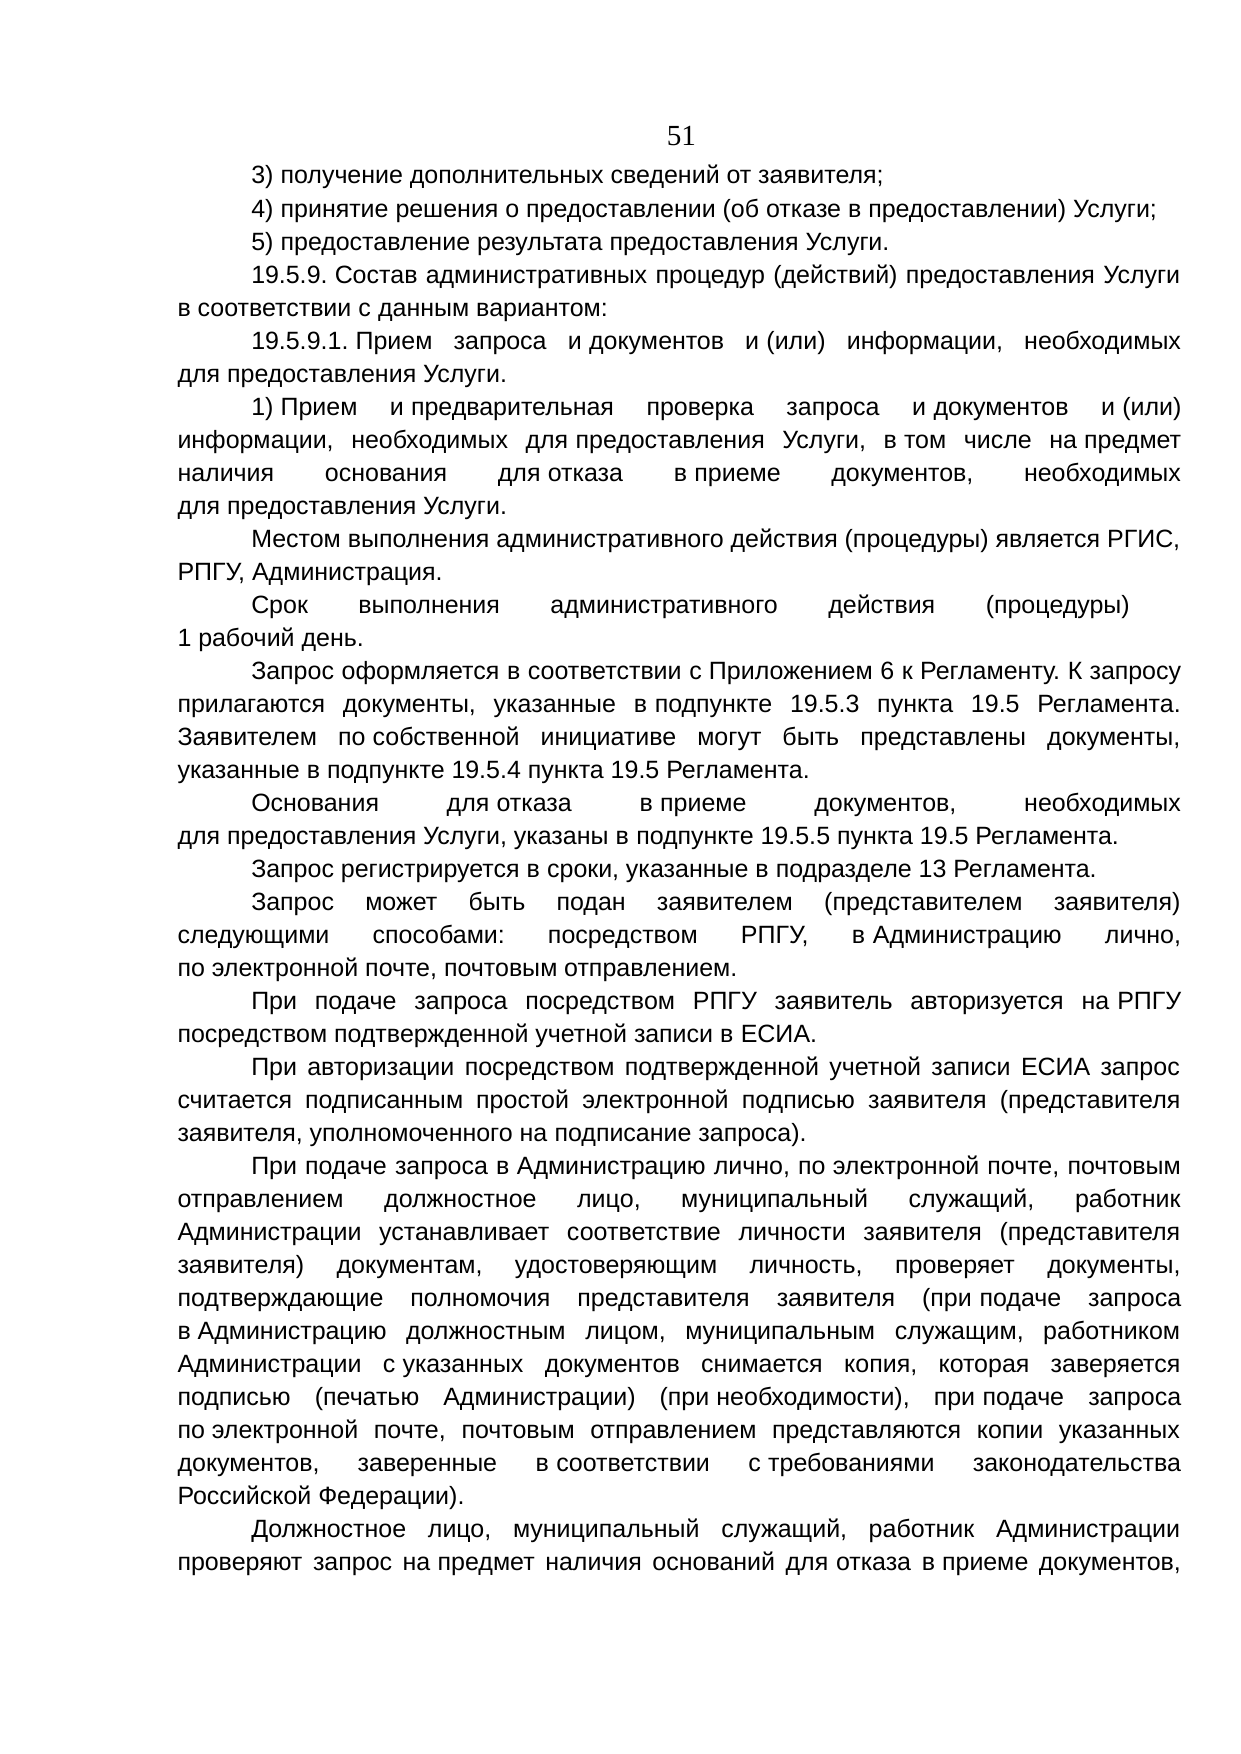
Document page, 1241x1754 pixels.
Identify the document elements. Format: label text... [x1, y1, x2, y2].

text Местом выполнения административного действия (процедуры) является РГИС, РПГУ, Администрация. [177, 524, 1181, 586]
text 19.5.9. Состав административных процедур (действий) предоставления Услуги в соответствии с данным вариантом: [177, 259, 1181, 321]
text Запрос регистрируется в сроки, указанные в подразделе 13 Регламента. [177, 854, 1181, 883]
text Запрос оформляется в соответствии с Приложением 6 к Регламенту. К запросу прилагаются документы, указанные в подпункте 19.5.3 пункта 19.5 Регламента. Заявителем по собственной инициативе могут быть представлены документы, указанные в подпункте 19.5.4 пункта 19.5 Регламента. [177, 656, 1181, 784]
text Основания для отказа в приеме документов, необходимых для предоставления Услуги, указаны в подпункте 19.5.5 пункта 19.5 Регламента. [177, 788, 1181, 850]
text При подаче запроса посредством РПГУ заявитель авторизуется на РПГУ посредством подтвержденной учетной записи в ЕСИА. [177, 986, 1181, 1048]
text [177, 1514, 1181, 1576]
text Срок выполнения административного действия (процедуры) 1 рабочий день. [177, 590, 1181, 652]
text При авторизации посредством подтвержденной учетной записи ЕСИА запрос считается подписанным простой электронной подписью заявителя (представителя заявителя, уполномоченного на подписание запроса). [177, 1052, 1181, 1147]
text 1) Прием и предварительная проверка запроса и документов и (или) информации, необходимых для предоставления Услуги, в том числе на предмет наличия основания для отказа в приеме документов, необходимых для предоставления Услуги. [177, 392, 1181, 519]
text 4) принятие решения о предоставлении (об отказе в предоставлении) Услуги; [177, 193, 1181, 222]
text 19.5.9.1. Прием запроса и документов и (или) информации, необходимых для предоставления Услуги. [177, 326, 1181, 387]
text 5) предоставление результата предоставления Услуги. [177, 227, 1181, 255]
text 3) получение дополнительных сведений от заявителя; [177, 161, 1181, 189]
text Запрос может быть подан заявителем (представителем заявителя) следующими способами: посредством РПГУ, в Администрацию лично, по электронной почте, почтовым отправлением. [177, 887, 1181, 982]
text При подаче запроса в Администрацию лично, по электронной почте, почтовым отправлением должностное лицо, муниципальный служащий, работник Администрации устанавливает соответствие личности заявителя (представителя заявителя) документам, удостоверяющим личность, проверяет документы, подтверждающие полномочия представителя заявителя (при подаче запроса в Администрацию должностным лицом, муниципальным служащим, работником Администрации с указанных документов снимается копия, которая заверяется подписью (печатью Администрации) (при необходимости), при подаче запроса по электронной почте, почтовым отправлением представляются копии указанных документов, заверенные в соответствии с требованиями законодательства Российской Федерации). [177, 1151, 1181, 1510]
